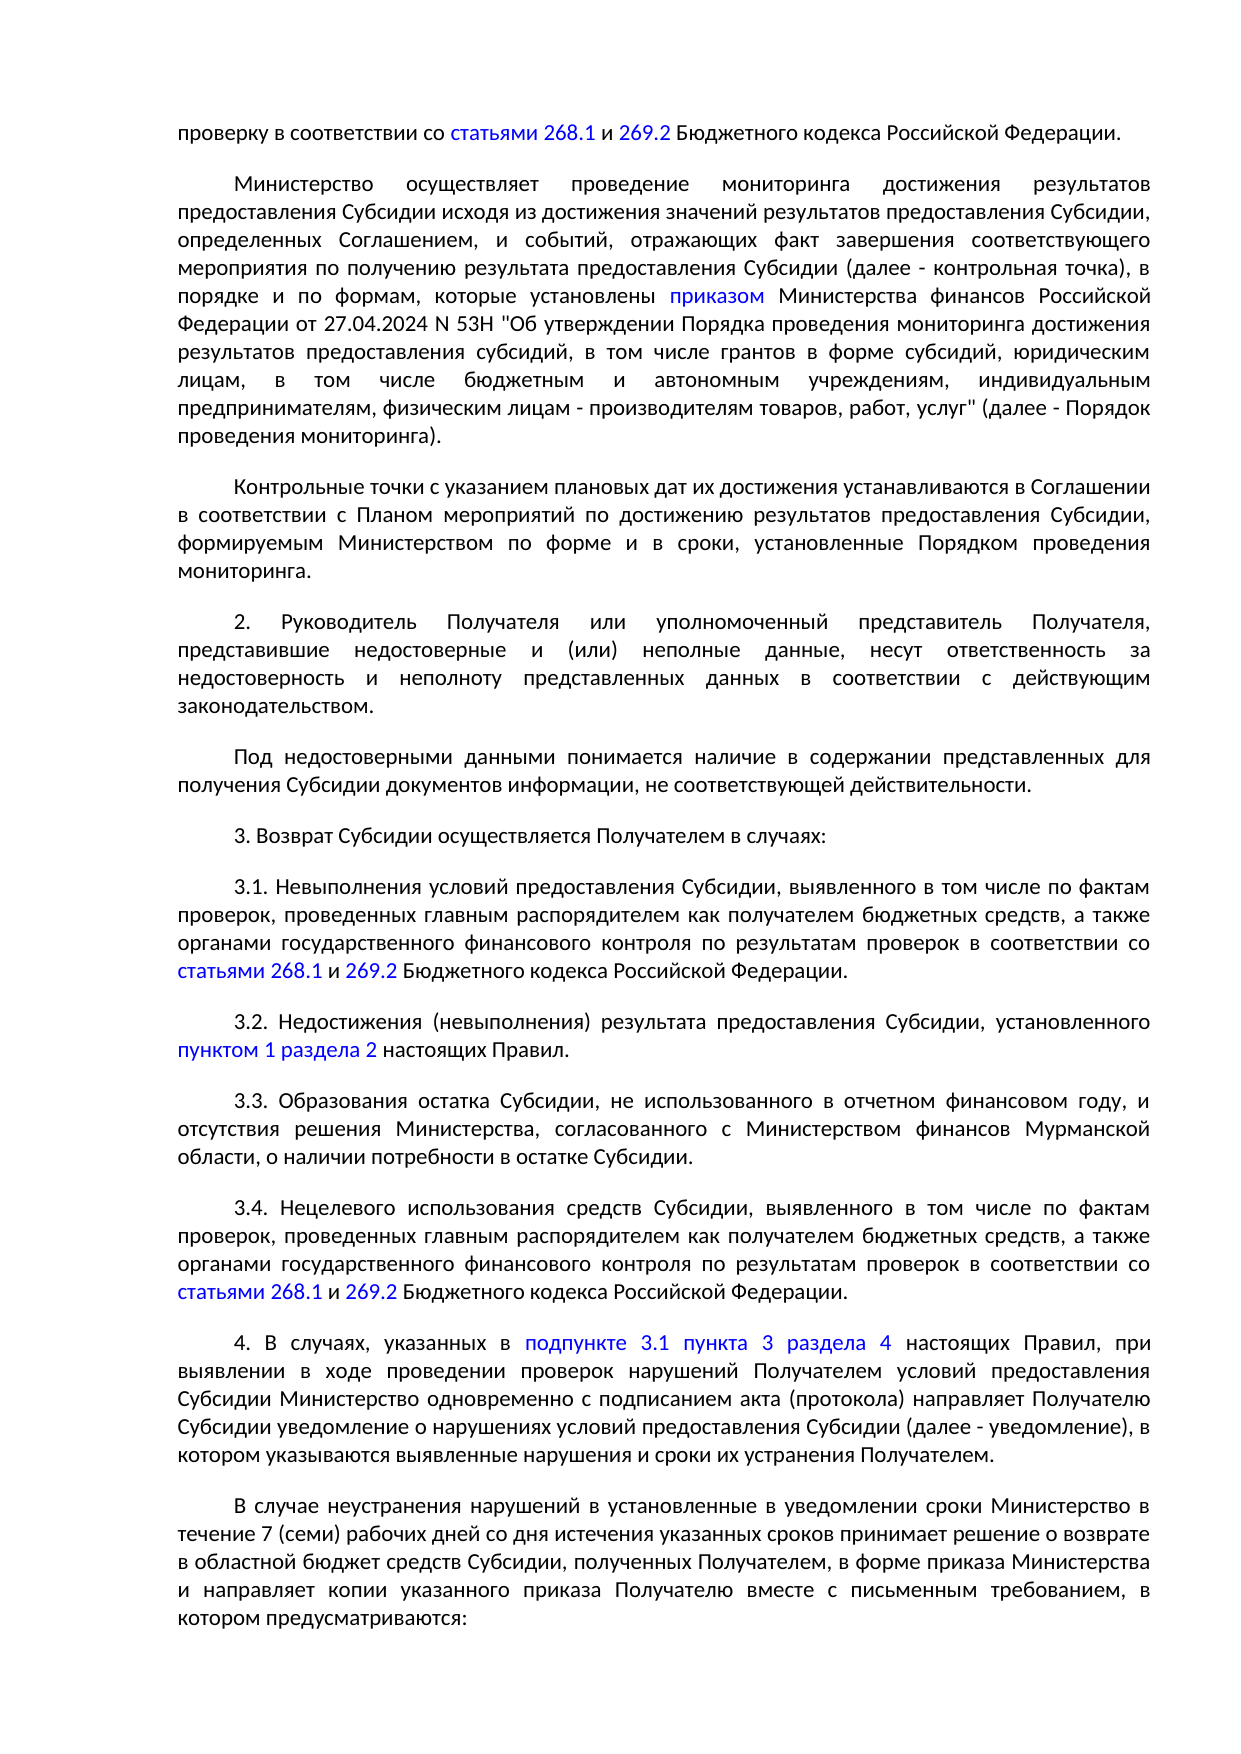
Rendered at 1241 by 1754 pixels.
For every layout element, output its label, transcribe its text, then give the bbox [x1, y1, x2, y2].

text 4. В случаях, указанных в подпункте 3.1 пункта 3 раздела 4 настоящих Правил, при выявлении в ходе проведении проверок нарушений Получателем условий предоставления Субсидии Министерство одновременно с подписанием акта (протокола) направляет Получателю Субсидии уведомление о нарушениях условий предоставления Субсидии (далее - уведомление), в котором указываются выявленные нарушения и сроки их устранения Получателем. [177, 1328, 1152, 1468]
text Под недостоверными данными понимается наличие в содержании представленных для получения Субсидии документов информации, не соответствующей действительности. [177, 742, 1152, 798]
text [177, 118, 1152, 146]
text 3.1. Невыполнения условий предоставления Субсидии, выявленного в том числе по фактам проверок, проведенных главным распорядителем как получателем бюджетных средств, а также органами государственного финансового контроля по результатам проверок в соответствии со статьями 268.1 и 269.2 Бюджетного кодекса Российской Федерации. [177, 872, 1152, 984]
text 3.2. Недостижения (невыполнения) результата предоставления Субсидии, установленного пунктом 1 раздела 2 настоящих Правил. [177, 1007, 1152, 1063]
text 3.4. Нецелевого использования средств Субсидии, выявленного в том числе по фактам проверок, проведенных главным распорядителем как получателем бюджетных средств, а также органами государственного финансового контроля по результатам проверок в соответствии со статьями 268.1 и 269.2 Бюджетного кодекса Российской Федерации. [177, 1193, 1152, 1305]
text 3.3. Образования остатка Субсидии, не использованного в отчетном финансовом году, и отсутствия решения Министерства, согласованного с Министерством финансов Мурманской области, о наличии потребности в остатке Субсидии. [177, 1086, 1152, 1170]
text В случае неустранения нарушений в установленные в уведомлении сроки Министерство в течение 7 (семи) рабочих дней со дня истечения указанных сроков принимает решение о возврате в областной бюджет средств Субсидии, полученных Получателем, в форме приказа Министерства и направляет копии указанного приказа Получателю вместе с письменным требованием, в котором предусматриваются: [177, 1491, 1152, 1631]
text 2. Руководитель Получателя или уполномоченный представитель Получателя, представившие недостоверные и (или) неполные данные, несут ответственность за недостоверность и неполноту представленных данных в соответствии с действующим законодательством. [177, 607, 1152, 719]
text Министерство осуществляет проведение мониторинга достижения результатов предоставления Субсидии исходя из достижения значений результатов предоставления Субсидии, определенных Соглашением, и событий, отражающих факт завершения соответствующего мероприятия по получению результата предоставления Субсидии (далее - контрольная точка), в порядке и по формам, которые установлены приказом Министерства финансов Российской Федерации от 27.04.2024 N 53Н "Об утверждении Порядка проведения мониторинга достижения результатов предоставления субсидий, в том числе грантов в форме субсидий, юридическим лицам, в том числе бюджетным и автономным учреждениям, индивидуальным предпринимателям, физическим лицам - производителям товаров, работ, услуг" (далее - Порядок проведения мониторинга). [177, 169, 1152, 449]
text 3. Возврат Субсидии осуществляется Получателем в случаях: [177, 821, 1152, 849]
text Контрольные точки с указанием плановых дат их достижения устанавливаются в Соглашении в соответствии с Планом мероприятий по достижению результатов предоставления Субсидии, формируемым Министерством по форме и в сроки, установленные Порядком проведения мониторинга. [177, 472, 1152, 584]
